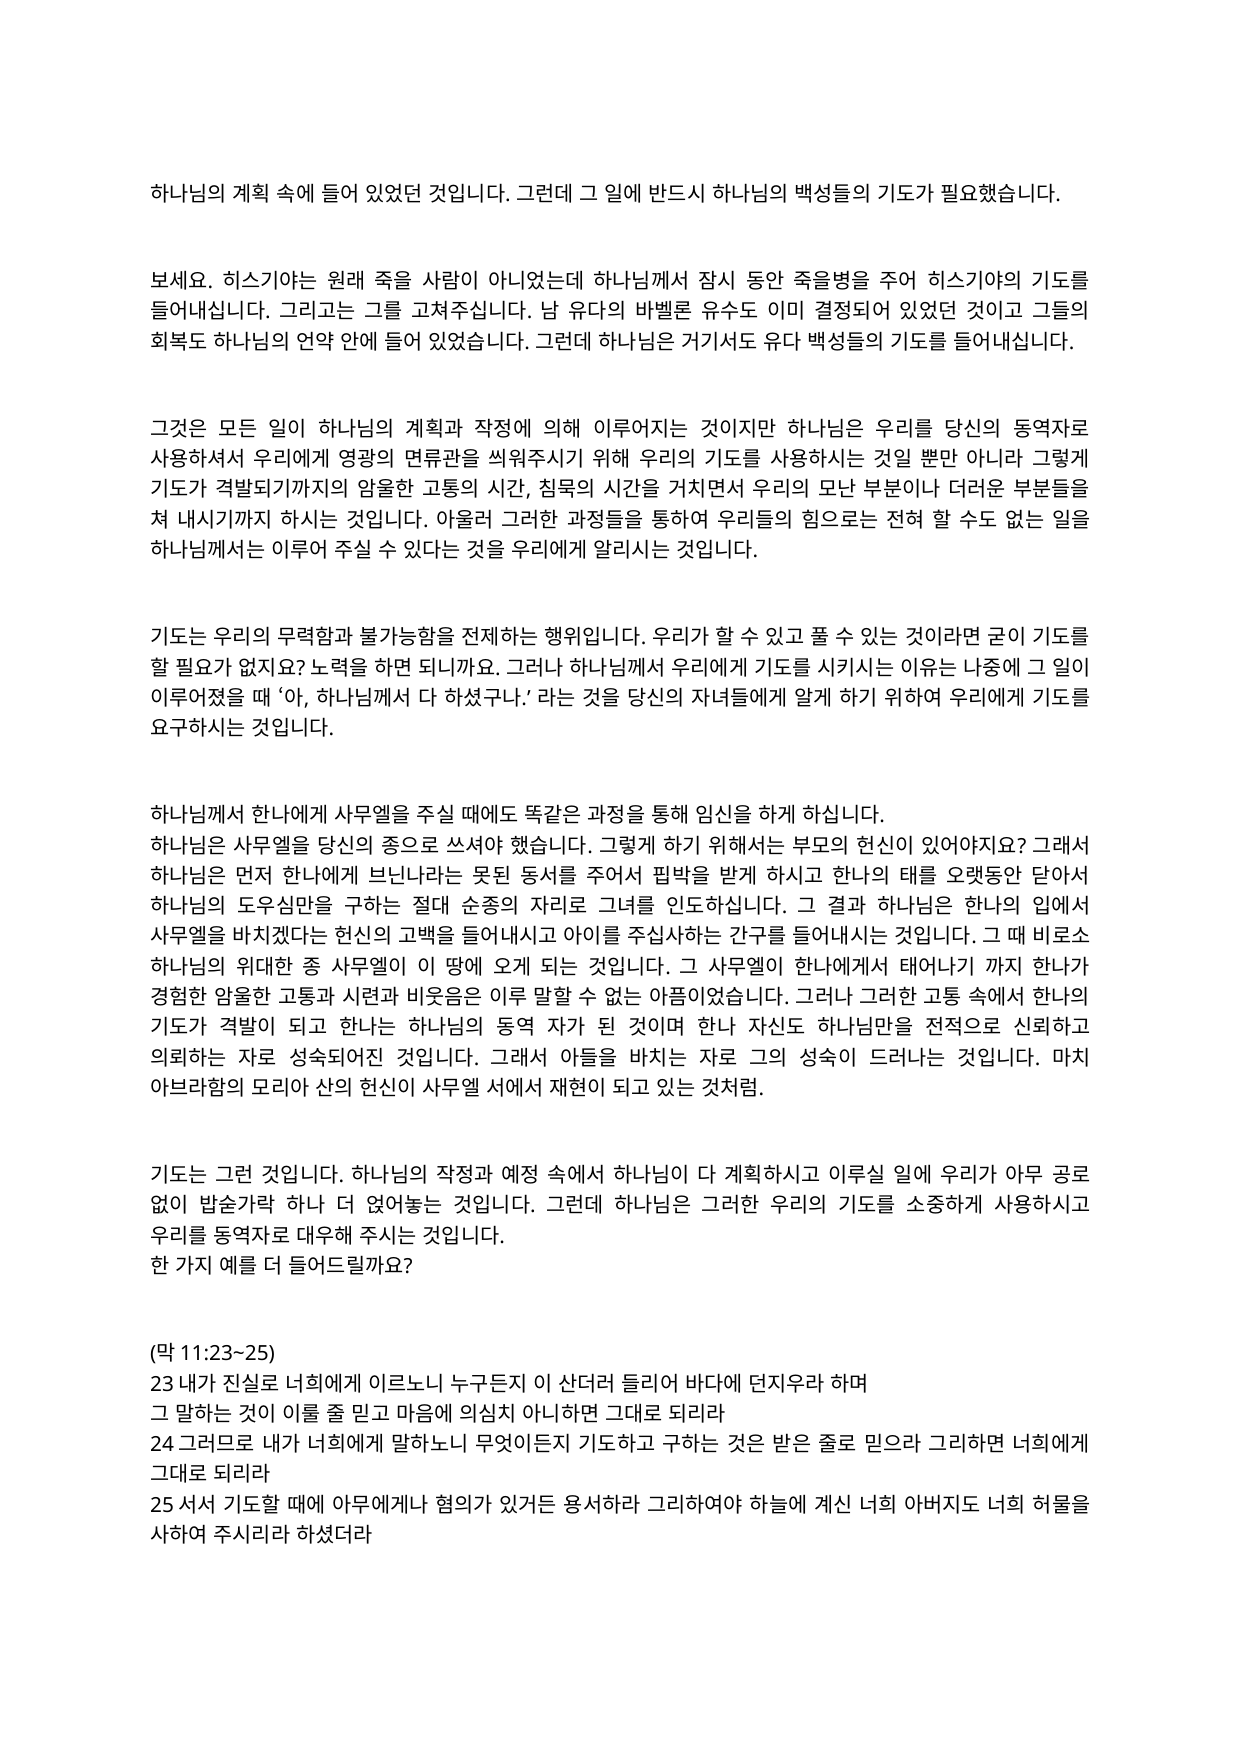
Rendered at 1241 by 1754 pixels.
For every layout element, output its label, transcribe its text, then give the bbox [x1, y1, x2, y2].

text 그 말하는 것이 이룰 줄 믿고 마음에 의심치 아니하면 그대로 되리라 [150, 1397, 1090, 1427]
text 한 가지 예를 더 들어드릴까요? [150, 1249, 1090, 1279]
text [150, 177, 1090, 207]
text (막11:23~25) [150, 1336, 1090, 1367]
text 24그러므로 내가 너희에게 말하노니 무엇이든지 기도하고 구하는 것은 받은 줄로 믿으라 그리하면 너희에게 그대로 되리라 [150, 1427, 1090, 1488]
text 보세요. 히스기야는 원래 죽을 사람이 아니었는데 하나님께서 잠시 동안 죽을병을 주어 히스기야의 기도를 들어내십니다. 그리고는 그를 고쳐주십니다. 남 유다의 바벨론 유수도 이미 결정되어 있었던 것이고 그들의 회복도 하나님의 언약 안에 들어 있었습니다. 그런데 하나님은 거기서도 유다 백성들의 기도를 들어내십니다. [150, 264, 1090, 355]
text 25서서 기도할 때에 아무에게나 혐의가 있거든 용서하라 그리하여야 하늘에 계신 너희 아버지도 너희 허물을 사하여 주시리라 하셨더라 [150, 1488, 1090, 1548]
text 그것은 모든 일이 하나님의 계획과 작정에 의해 이루어지는 것이지만 하나님은 우리를 당신의 동역자로 사용하셔서 우리에게 영광의 면류관을 씌워주시기 위해 우리의 기도를 사용하시는 것일 뿐만 아니라 그렇게 기도가 격발되기까지의 암울한 고통의 시간, 침묵의 시간을 거치면서 우리의 모난 부분이나 더러운 부분들을 쳐 내시기까지 하시는 것입니다. 아울러 그러한 과정들을 통하여 우리들의 힘으로는 전혀 할 수도 없는 일을 하나님께서는 이루어 주실 수 있다는 것을 우리에게 알리시는 것입니다. [150, 412, 1090, 563]
text 23내가 진실로 너희에게 이르노니 누구든지 이 산더러 들리어 바다에 던지우라 하며 [150, 1367, 1090, 1397]
text 하나님은 사무엘을 당신의 종으로 쓰셔야 했습니다. 그렇게 하기 위해서는 부모의 헌신이 있어야지요? 그래서 하나님은 먼저 한나에게 브닌나라는 못된 동서를 주어서 핍박을 받게 하시고 한나의 태를 오랫동안 닫아서 하나님의 도우심만을 구하는 절대 순종의 자리로 그녀를 인도하십니다. 그 결과 하나님은 한나의 입에서 사무엘을 바치겠다는 헌신의 고백을 들어내시고 아이를 주십사하는 간구를 들어내시는 것입니다. 그 때 비로소 하나님의 위대한 종 사무엘이 이 땅에 오게 되는 것입니다. 그 사무엘이 한나에게서 태어나기 까지 한나가 경험한 암울한 고통과 시련과 비웃음은 이루 말할 수 없는 아픔이었습니다. 그러나 그러한 고통 속에서 한나의 기도가 격발이 되고 한나는 하나님의 동역 자가 된 것이며 한나 자신도 하나님만을 전적으로 신뢰하고 의뢰하는 자로 성숙되어진 것입니다. 그래서 아들을 바치는 자로 그의 성숙이 드러나는 것입니다. 마치 아브라함의 모리아 산의 헌신이 사무엘 서에서 재현이 되고 있는 것처럼. [150, 829, 1090, 1101]
text 기도는 그런 것입니다. 하나님의 작정과 예정 속에서 하나님이 다 계획하시고 이루실 일에 우리가 아무 공로 없이 밥숟가락 하나 더 얹어놓는 것입니다. 그런데 하나님은 그러한 우리의 기도를 소중하게 사용하시고 우리를 동역자로 대우해 주시는 것입니다. [150, 1158, 1090, 1249]
text 하나님께서 한나에게 사무엘을 주실 때에도 똑같은 과정을 통해 임신을 하게 하십니다. [150, 798, 1090, 829]
text 기도는 우리의 무력함과 불가능함을 전제하는 행위입니다. 우리가 할 수 있고 풀 수 있는 것이라면 굳이 기도를 할 필요가 없지요? 노력을 하면 되니까요. 그러나 하나님께서 우리에게 기도를 시키시는 이유는 나중에 그 일이 이루어졌을 때 ‘아, 하나님께서 다 하셨구나.’ 라는 것을 당신의 자녀들에게 알게 하기 위하여 우리에게 기도를 요구하시는 것입니다. [150, 620, 1090, 742]
